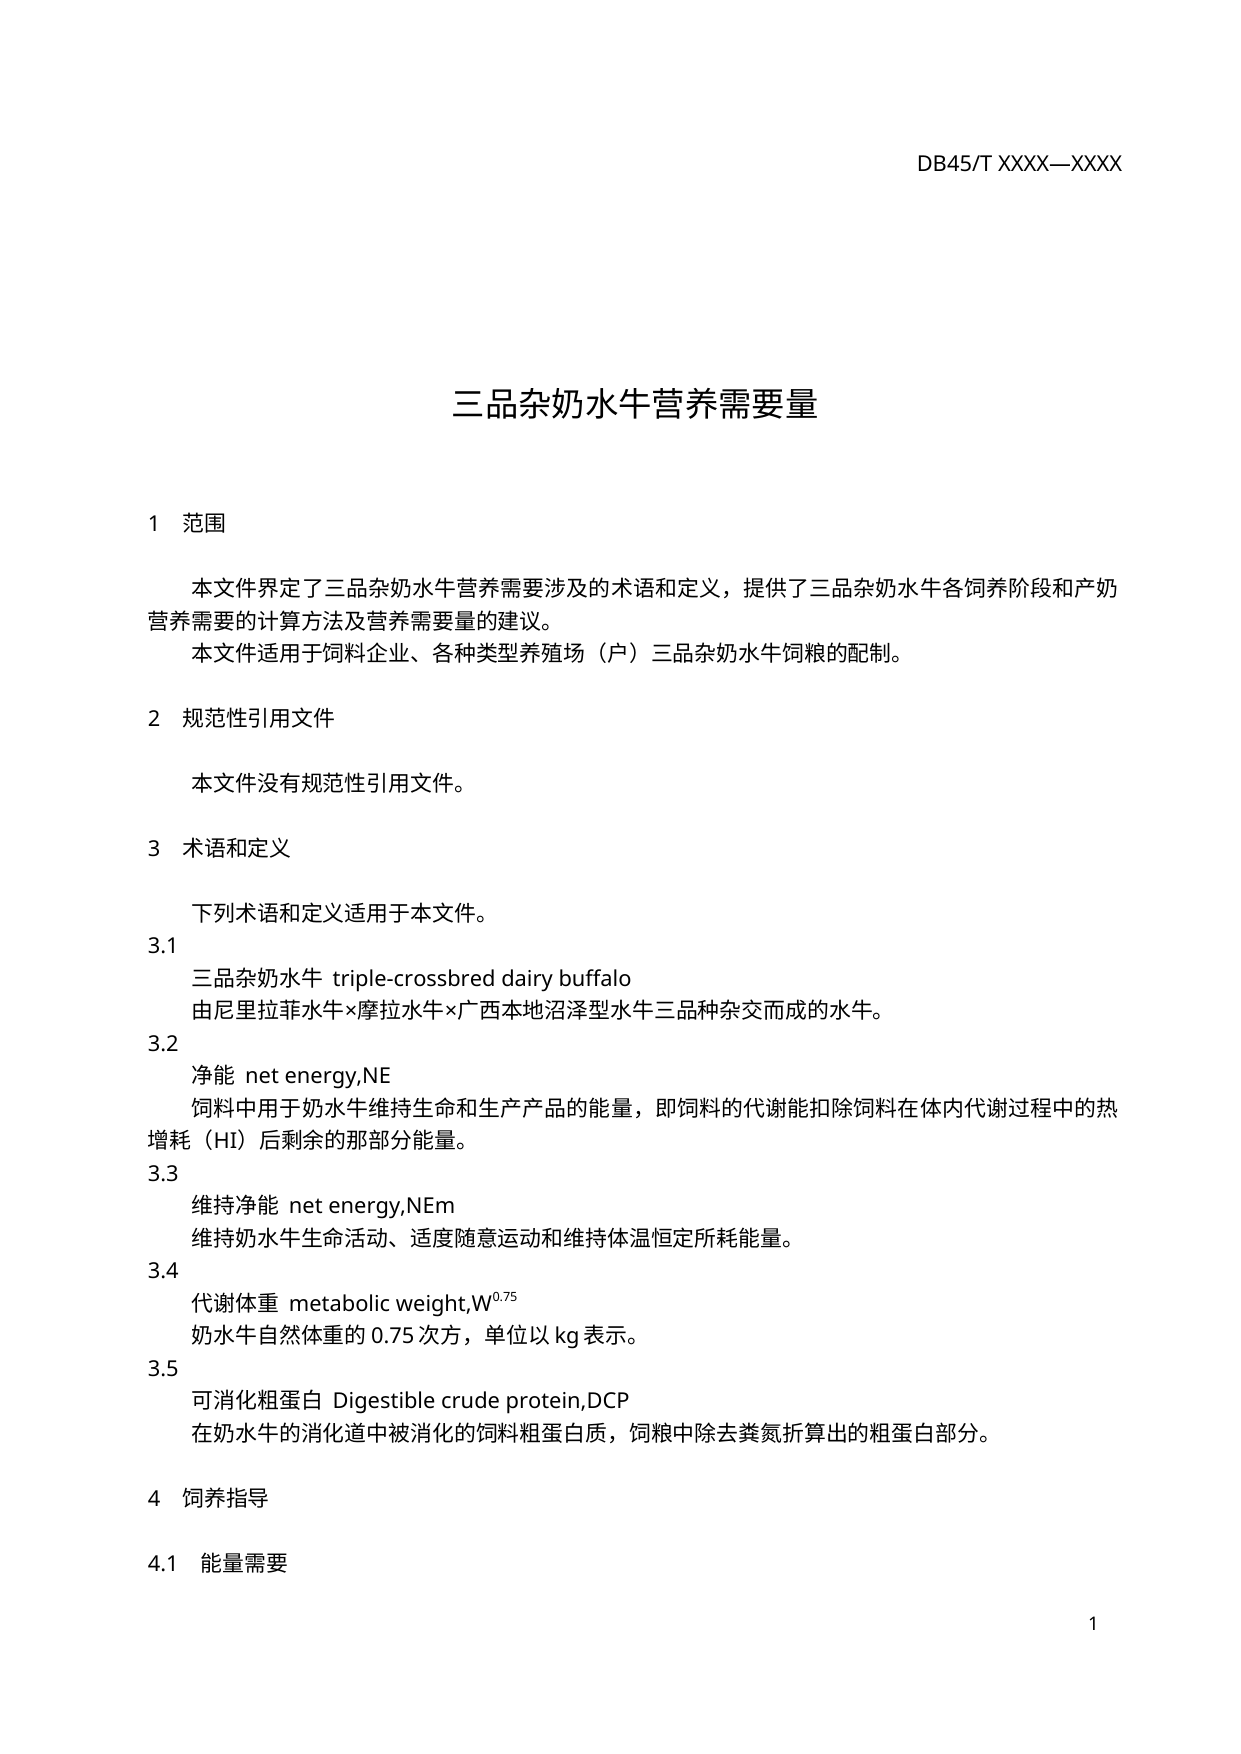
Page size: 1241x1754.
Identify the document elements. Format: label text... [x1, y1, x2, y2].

text 在奶水牛的消化道中被消化的饲料粗蛋白质，饲粮中除去粪氮折算出的粗蛋白部分。 [148, 1416, 1122, 1448]
text 由尼里拉菲水牛×摩拉水牛×广西本地沼泽型水牛三品种杂交而成的水牛。 [148, 993, 1122, 1026]
text 净能 net energy,NE [148, 1026, 1122, 1091]
text 代谢体重 metabolic weight,W0.75 [148, 1253, 1122, 1318]
text 奶水牛自然体重的0.75次方，单位以kg表示。 [148, 1318, 1122, 1351]
text 维持奶水牛生命活动、适度随意运动和维持体温恒定所耗能量。 [148, 1221, 1122, 1253]
text 三品杂奶水牛 triple-crossbred dairy buffalo [148, 928, 1122, 993]
text 范围 [148, 506, 1122, 538]
text 本文件界定了三品杂奶水牛营养需要涉及的术语和定义，提供了三品杂奶水牛各饲养阶段和产奶营养需要的计算方法及营养需要量的建议。 [148, 571, 1122, 636]
text 本文件适用于饲料企业、各种类型养殖场（户）三品杂奶水牛饲粮的配制。 [148, 636, 1122, 668]
text 可消化粗蛋白 Digestible crude protein,DCP [148, 1351, 1122, 1416]
text 能量需要 [148, 1546, 1122, 1578]
text 饲养指导 [148, 1481, 1122, 1513]
text 术语和定义 [148, 831, 1122, 863]
text 饲料中用于奶水牛维持生命和生产产品的能量，即饲料的代谢能扣除饲料在体内代谢过程中的热增耗（HI）后剩余的那部分能量。 [148, 1091, 1122, 1156]
text 维持净能 net energy,NEm [148, 1156, 1122, 1221]
text 规范性引用文件 [148, 701, 1122, 733]
